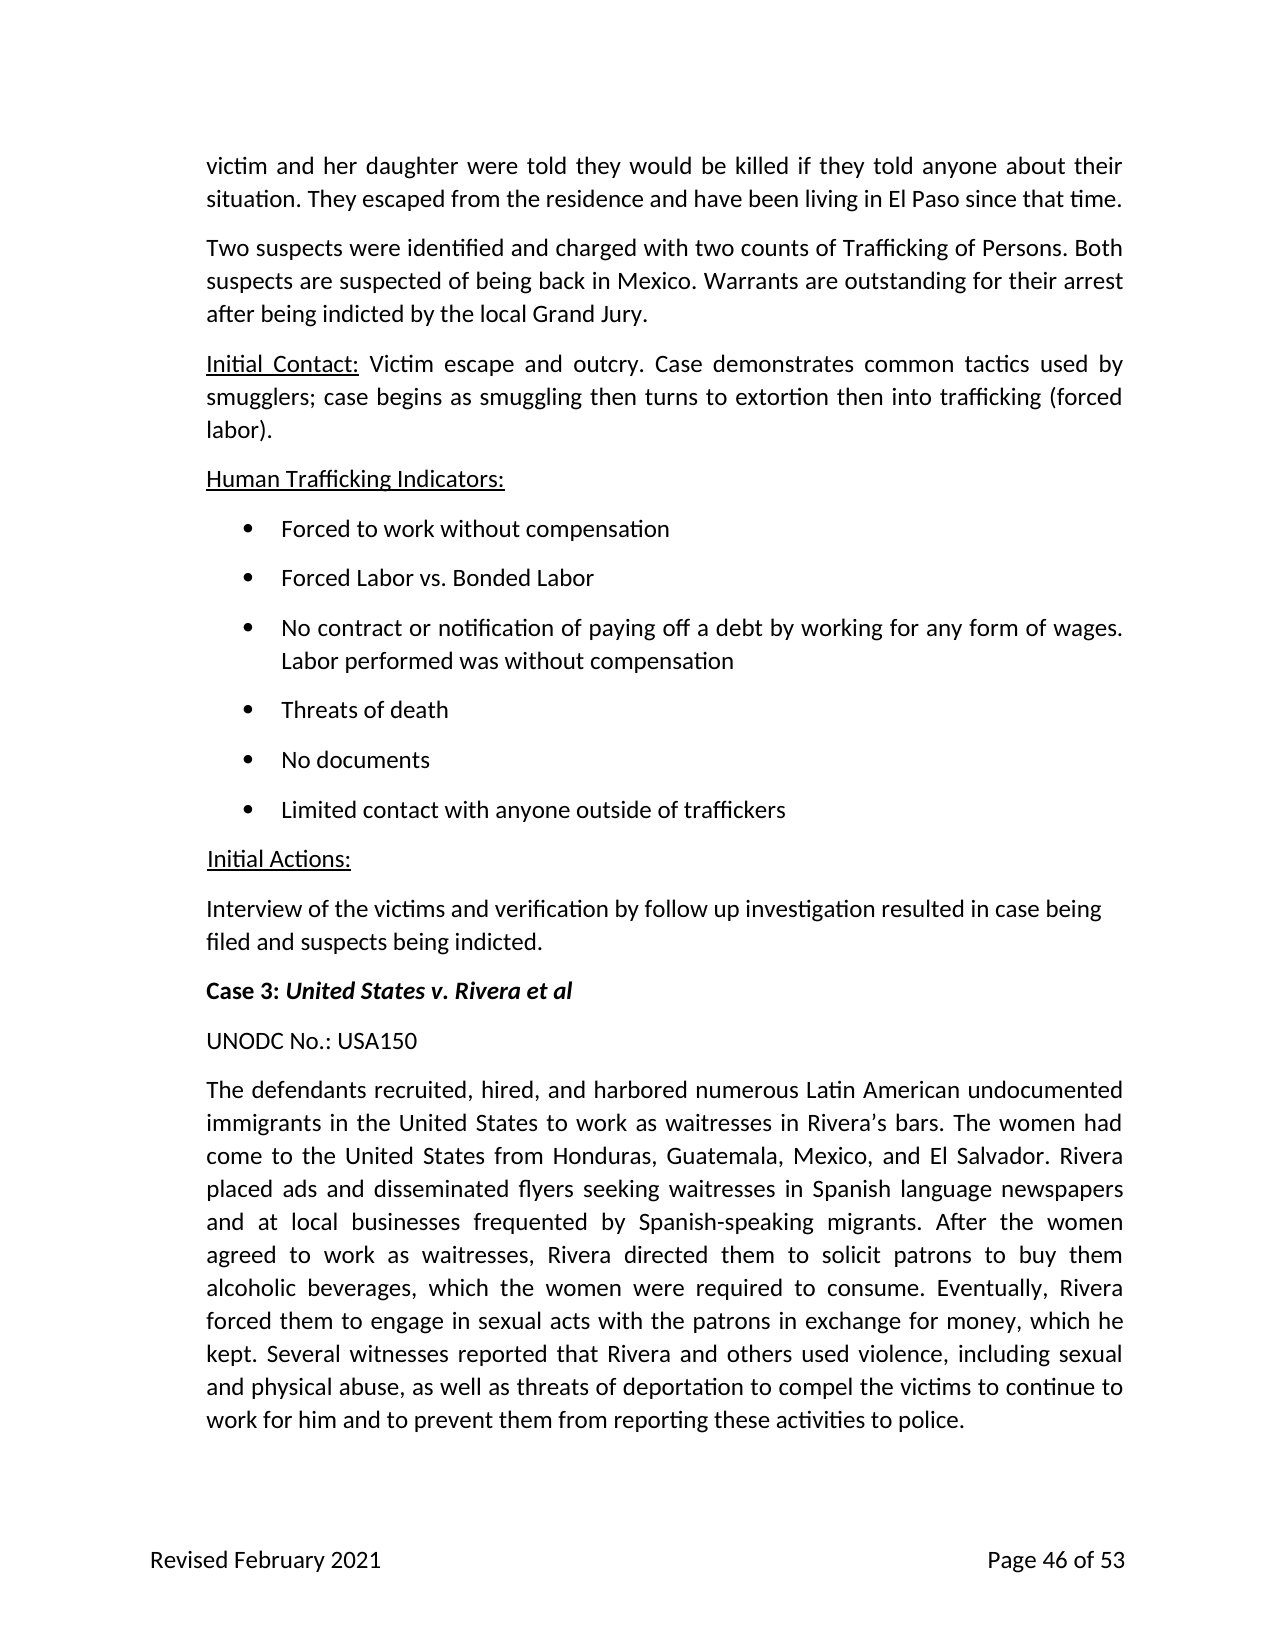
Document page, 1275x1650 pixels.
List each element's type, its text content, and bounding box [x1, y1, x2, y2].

list Forced Labor vs. Bonded Labor [244, 562, 1125, 593]
text The defendants recruited, hired, and harbored numerous Latin American undocumented immigrants in the United States to work as waitresses in Rivera’s bars. The women had come to the United States from Honduras, Guatemala, Mexico, and El Salvador. Rivera placed ads and disseminated flyers seeking waitresses in Spanish language newspapers and at local businesses frequented by Spanish-speaking migrants. After the women agreed to work as waitresses, Rivera directed them to solicit patrons to buy them alcoholic beverages, which the women were required to consume. Eventually, Rivera forced them to engage in sexual acts with the patrons in exchange for money, which he kept. Several witnesses reported that Rivera and others used violence, including sexual and physical abuse, as well as threats of deportation to compel the victims to continue to work for him and to prevent them from reporting these activities to police. [206, 1074, 1125, 1434]
list Limited contact with anyone outside of traffickers [244, 794, 1125, 824]
text UNODC No.: USA150 [206, 1025, 1125, 1056]
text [206, 150, 1125, 213]
text Interview of the victims and verification by follow up investigation resulted in case being filed and suspects being indicted. [206, 893, 1125, 956]
text Two suspects were identified and charged with two counts of Trafficking of Persons. Both suspects are suspected of being back in Mexico. Warrants are outstanding for their arrest after being indicted by the local Grand Jury. [206, 232, 1125, 329]
list No documents [244, 744, 1125, 775]
list Forced to work without compensation [244, 513, 1125, 543]
list Threats of death [244, 694, 1125, 725]
text Human Trafficking Indicators: [206, 463, 1125, 494]
text Initial Contact: Victim escape and outcry. Case demonstrates common tactics used by smugglers; case begins as smuggling then turns to extortion then into trafficking (forced labor). [206, 348, 1125, 444]
text Case 3: United States v. Rivera et al [206, 975, 1125, 1006]
text Initial Actions: [207, 843, 1125, 874]
list No contract or notification of paying off a debt by working for any form of wages. Labor performed was without compensation [244, 612, 1125, 676]
